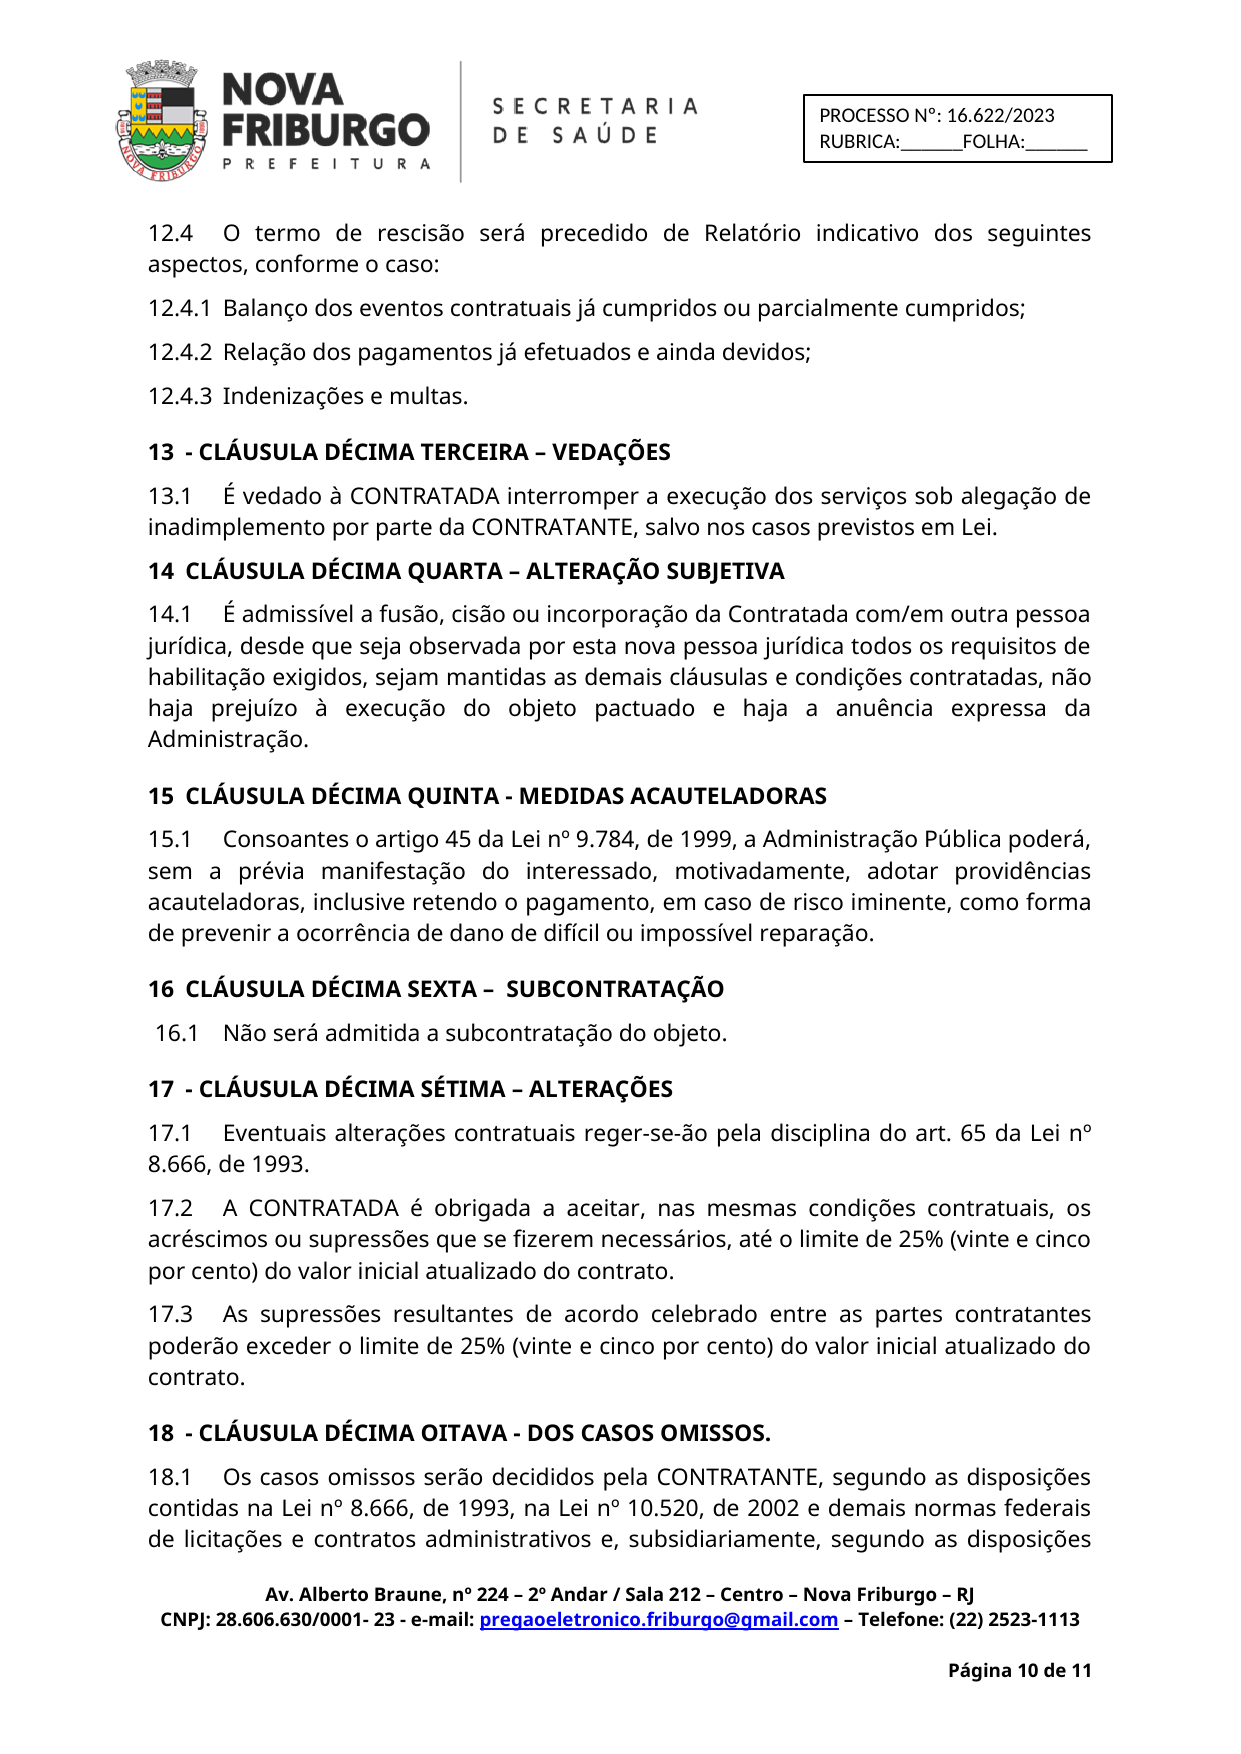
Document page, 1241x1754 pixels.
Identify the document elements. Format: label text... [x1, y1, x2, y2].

list A CONTRATADA é obrigada a aceitar, nas mesmas condições contratuais, os acréscimos ou supressões que se fizerem necessários, até o limite de 25% (vinte e cinco por cento) do valor inicial atualizado do contrato. [148, 1192, 1092, 1286]
list Balanço dos eventos contratuais já cumpridos ou parcialmente cumpridos; [148, 292, 1092, 323]
list É admissível a fusão, cisão ou incorporação da Contratada com/em outra pessoa jurídica, desde que seja observada por esta nova pessoa jurídica todos os requisitos de habilitação exigidos, sejam mantidas as demais cláusulas e condições contratadas, não haja prejuízo à execução do objeto pactuado e haja a anuência expressa da Administração. [148, 598, 1092, 755]
picture [104, 49, 715, 196]
list É vedado à CONTRATADA interromper a execução dos serviços sob alegação de inadimplemento por parte da CONTRATANTE, salvo nos casos previstos em Lei. [148, 479, 1092, 542]
list As supressões resultantes de acordo celebrado entre as partes contratantes poderão exceder o limite de 25% (vinte e cinco por cento) do valor inicial atualizado do contrato. [148, 1298, 1092, 1392]
list Consoantes o artigo 45 da Lei nº 9.784, de 1999, a Administração Pública poderá, sem a prévia manifestação do interessado, motivadamente, adotar providências acauteladoras, inclusive retendo o pagamento, em caso de risco iminente, como forma de prevenir a ocorrência de dano de difícil ou impossível reparação. [148, 823, 1092, 948]
list Eventuais alterações contratuais reger-se-ão pela disciplina do art. 65 da Lei nº 8.666, de 1993. [148, 1117, 1092, 1180]
list - CLÁUSULA DÉCIMA OITAVA - DOS CASOS OMISSOS. [148, 1417, 1092, 1448]
list Não será admitida a subcontratação do objeto. [154, 1017, 1092, 1048]
list CLÁUSULA DÉCIMA SEXTA – SUBCONTRATAÇÃO [148, 973, 1092, 1005]
list Indenizações e multas. [148, 379, 1092, 411]
list CLÁUSULA DÉCIMA QUARTA – ALTERAÇÃO SUBJETIVA [148, 555, 1092, 586]
list - CLÁUSULA DÉCIMA SÉTIMA – ALTERAÇÕES [148, 1073, 1092, 1105]
list CLÁUSULA DÉCIMA QUINTA - MEDIDAS ACAUTELADORAS [148, 780, 1092, 811]
list O termo de rescisão será precedido de Relatório indicativo dos seguintes aspectos, conforme o caso: [148, 217, 1092, 279]
list Relação dos pagamentos já efetuados e ainda devidos; [148, 336, 1092, 367]
list - CLÁUSULA DÉCIMA TERCEIRA – VEDAÇÕES [148, 436, 1092, 467]
